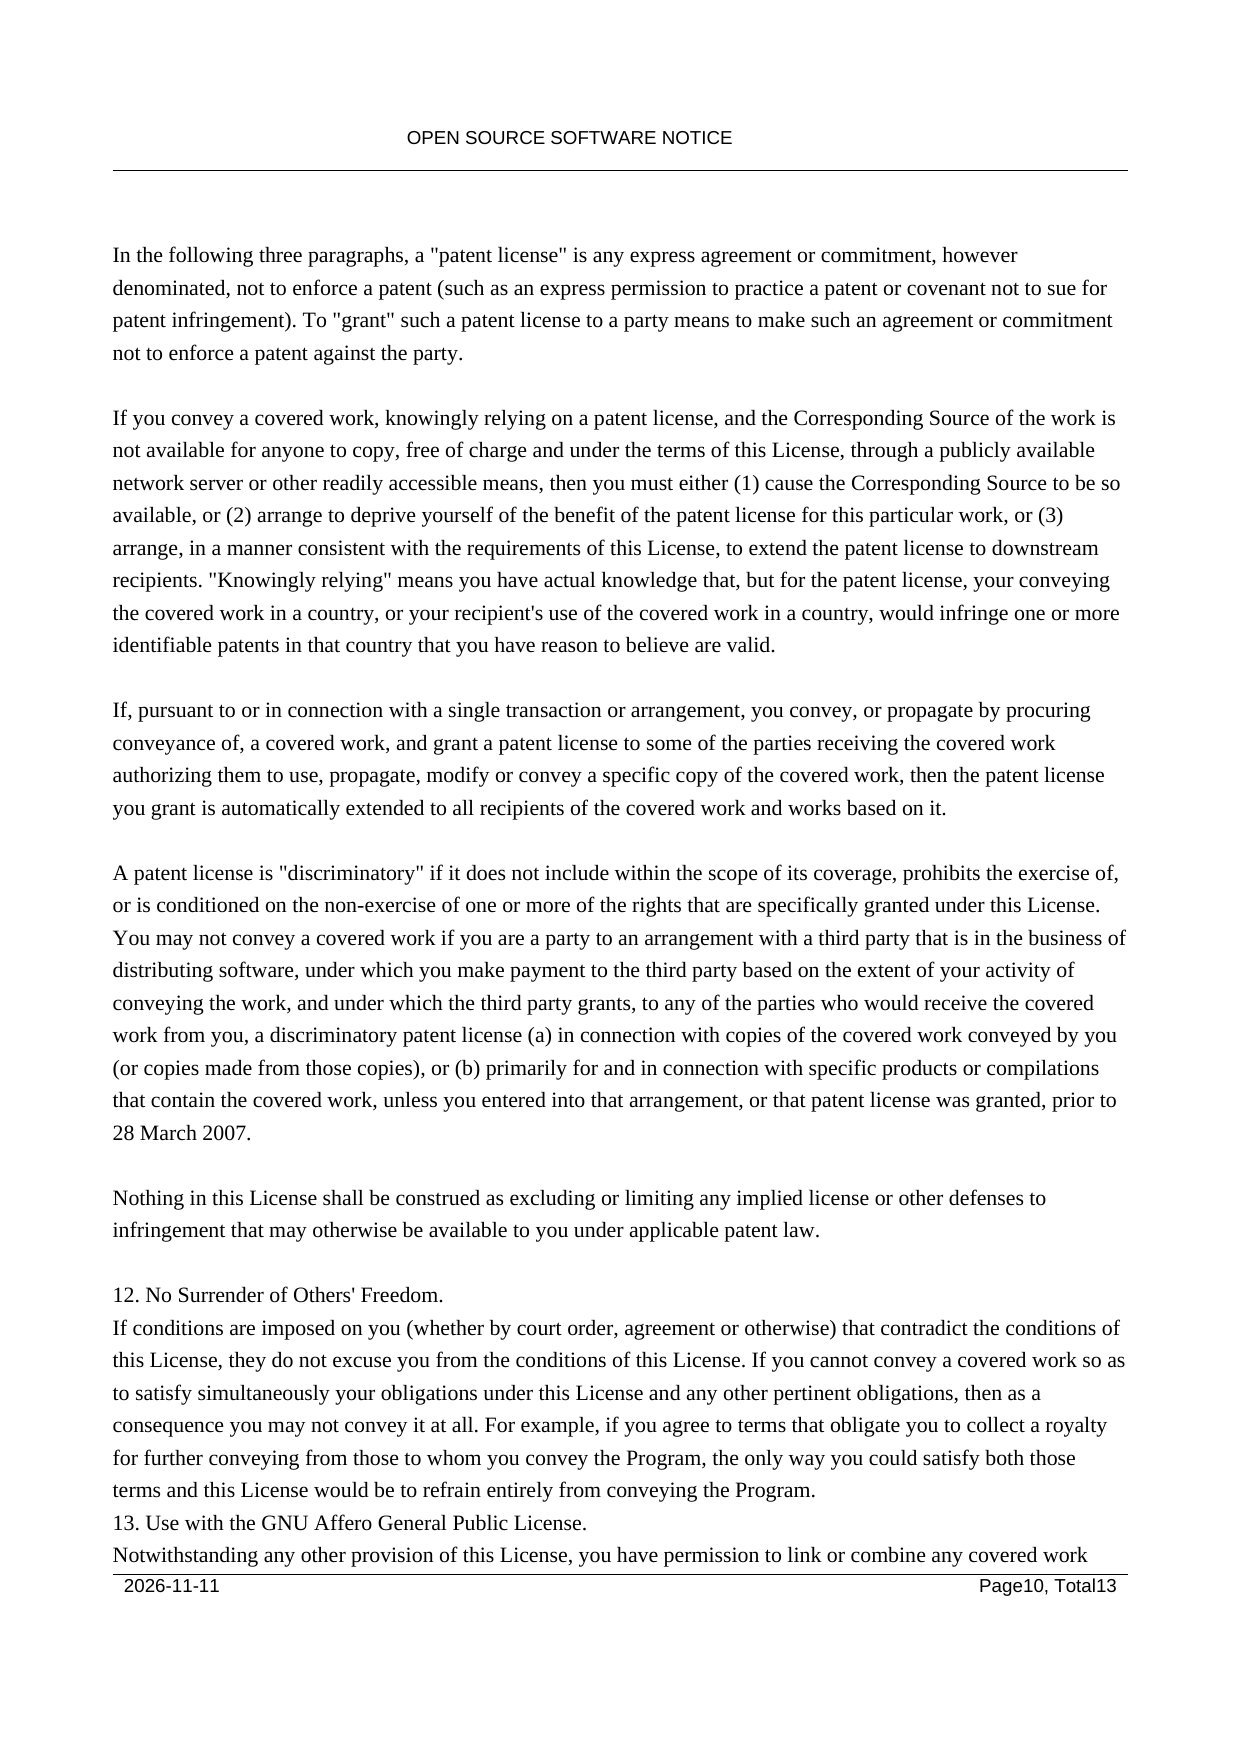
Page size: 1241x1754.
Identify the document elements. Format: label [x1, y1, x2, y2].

text [112, 206, 1128, 1571]
